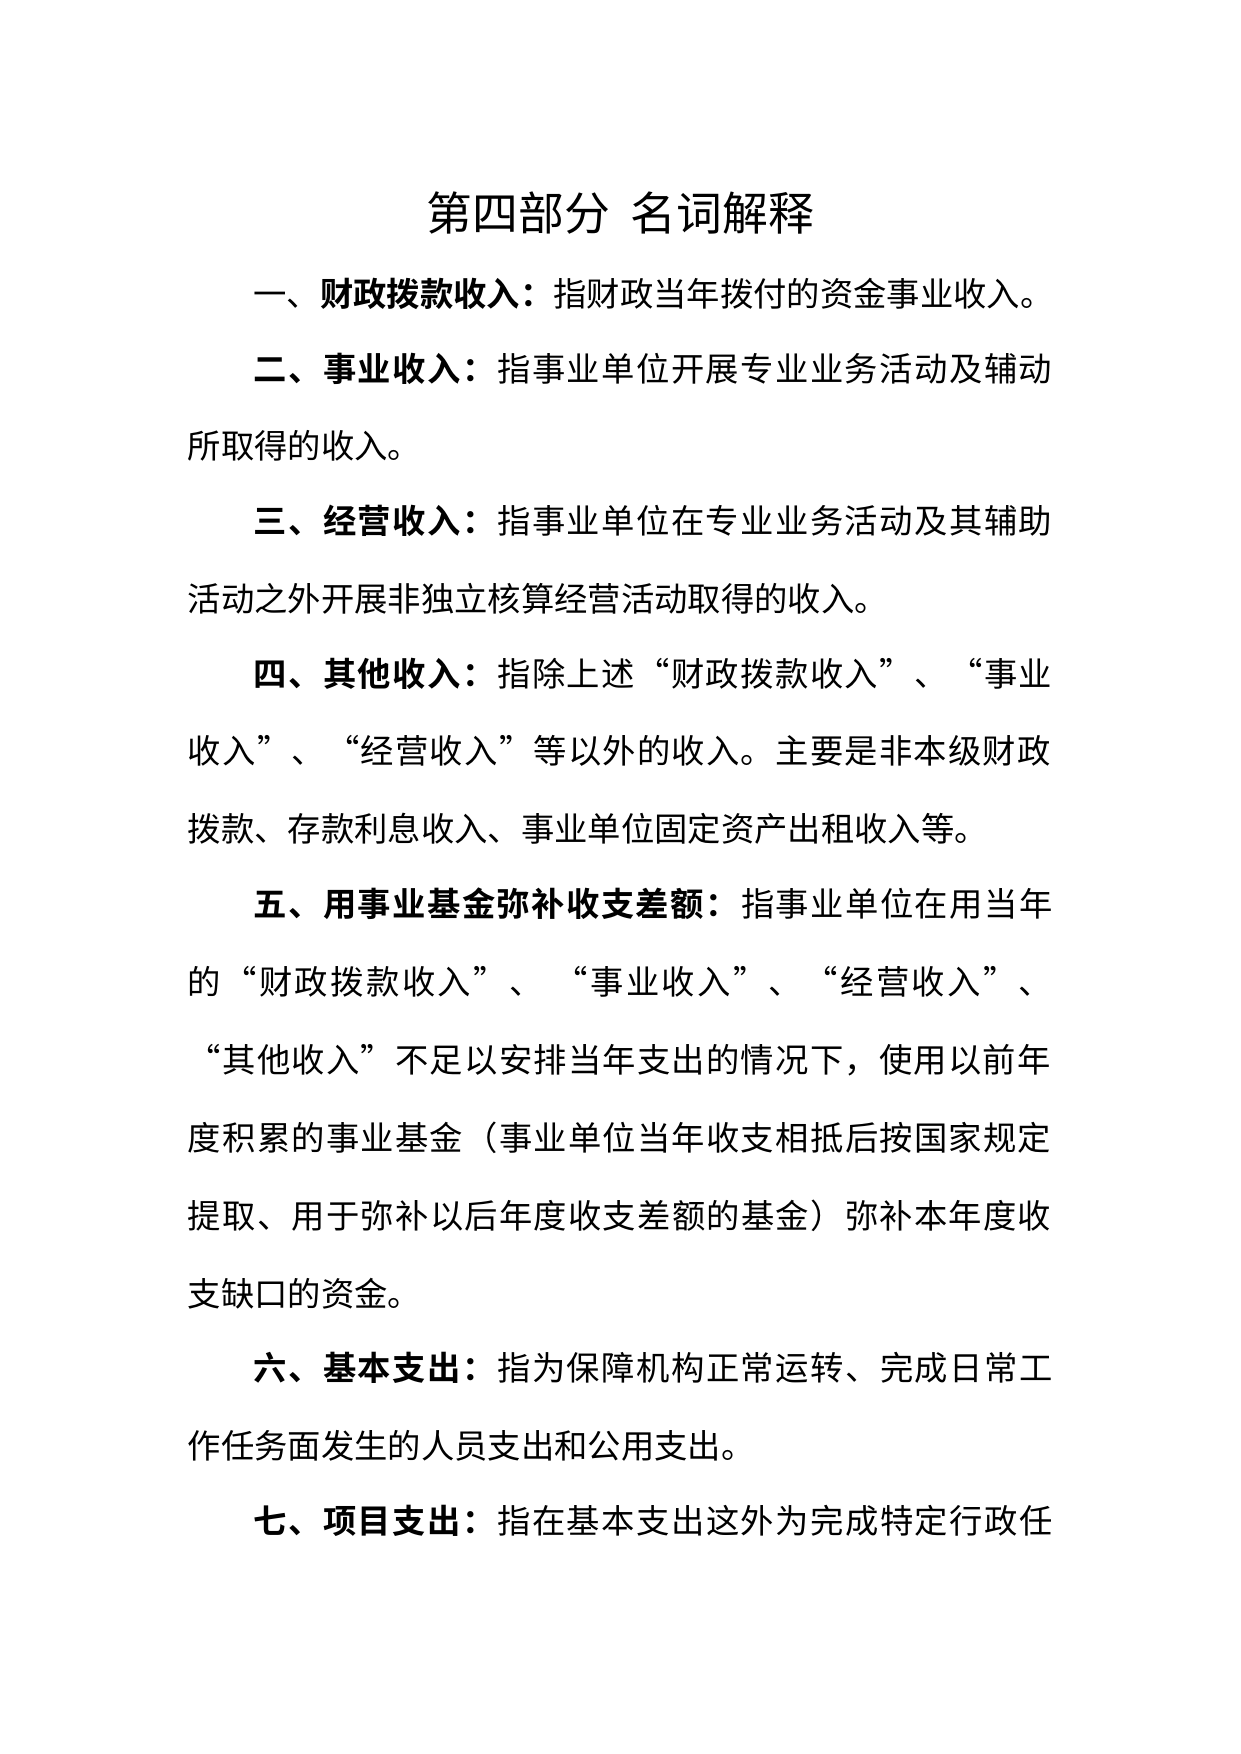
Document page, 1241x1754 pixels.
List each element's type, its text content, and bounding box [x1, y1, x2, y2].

text 三、经营收入：指事业单位在专业业务活动及其辅助活动之外开展非独立核算经营活动取得的收入。 [188, 487, 1053, 629]
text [188, 1486, 1053, 1551]
text 六、基本支出：指为保障机构正常运转、完成日常工作任务面发生的人员支出和公用支出。 [188, 1334, 1053, 1477]
text 四、其他收入：指除上述“财政拨款收入”、“事业收入”、“经营收入”等以外的收入。主要是非本级财政拨款、存款利息收入、事业单位固定资产出租收入等。 [188, 639, 1053, 860]
text 第四部分 名词解释 [187, 162, 1053, 259]
text 二、事业收入：指事业单位开展专业业务活动及辅动所取得的收入。 [188, 334, 1053, 477]
list 财政拨款收入：指财政当年拨付的资金事业收入。 [187, 259, 1053, 324]
text 五、用事业基金弥补收支差额：指事业单位在用当年的“财政拨款收入”、 “事业收入”、“经营收入”、“其他收入”不足以安排当年支出的情况下，使用以前年度积累的事业基金（事业单位当年收支相抵后按国家规定提取、用于弥补以后年度收支差额的基金）弥补本年度收支缺口的资金。 [188, 869, 1053, 1324]
